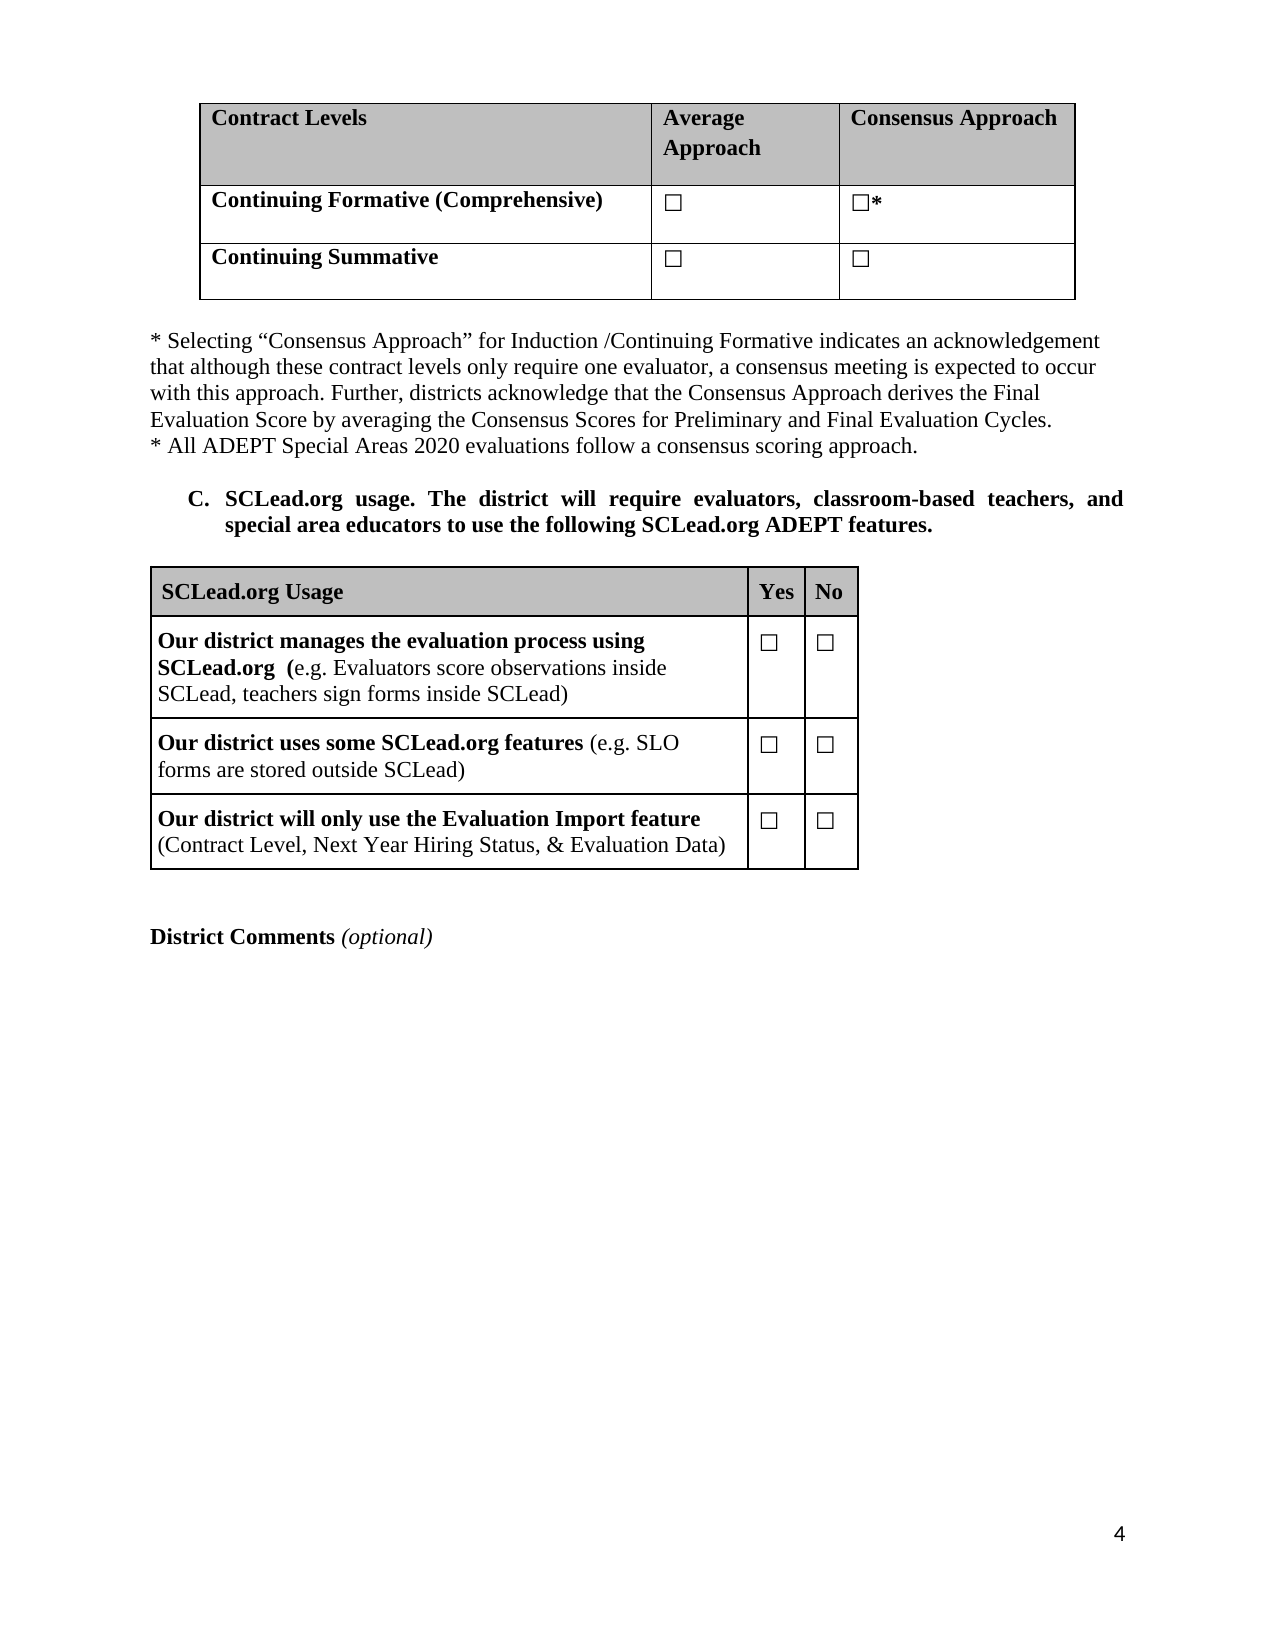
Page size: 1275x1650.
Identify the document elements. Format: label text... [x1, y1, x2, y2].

table_cell [840, 244, 1074, 299]
table_cell Continuing Formative (Comprehensive) [201, 186, 651, 242]
table_cell [749, 795, 804, 868]
text * All ADEPT Special Areas 2020 evaluations follow a consensus scoring approach. [150, 432, 1125, 458]
table_cell Our district manages the evaluation process using SCLead.org (e.g. Evaluators score observations inside SCLead, teachers sign forms inside SCLead) [152, 617, 747, 717]
table_header Yes [749, 568, 804, 615]
table_header Consensus Approach [840, 104, 1074, 185]
table_cell [806, 617, 857, 717]
table_cell Our district will only use the Evaluation Import feature (Contract Level, Next Year Hiring Status, & Evaluation Data) [152, 795, 747, 868]
table_header SCLead.org Usage [152, 568, 747, 615]
table_header Contract Levels [201, 104, 651, 185]
table_cell [749, 719, 804, 792]
table_cell Our district uses some SCLead.org features (e.g. SLO forms are stored outside SCLead) [152, 719, 747, 792]
table_cell [652, 186, 839, 242]
table_cell * [840, 186, 1074, 242]
table_header Average Approach [652, 104, 839, 185]
text * Selecting “Consensus Approach” for Induction /Continuing Formative indicates an acknowledgement that although these contract levels only require one evaluator, a consensus meeting is expected to occur with this approach. Further, districts acknowledge that the Consensus Approach derives the Final Evaluation Score by averaging the Consensus Scores for Preliminary and Final Evaluation Cycles. [150, 327, 1125, 432]
table_cell [749, 617, 804, 717]
table_cell [806, 795, 857, 868]
table_cell Continuing Summative [201, 244, 651, 299]
table_header No [806, 568, 857, 615]
list SCLead.org usage. The district will require evaluators, classroom-based teachers, and special area educators to use the following SCLead.org ADEPT features. [187, 485, 1125, 538]
table_cell [652, 244, 839, 299]
text District Comments (optional) [150, 923, 1125, 949]
table_cell [806, 719, 857, 792]
